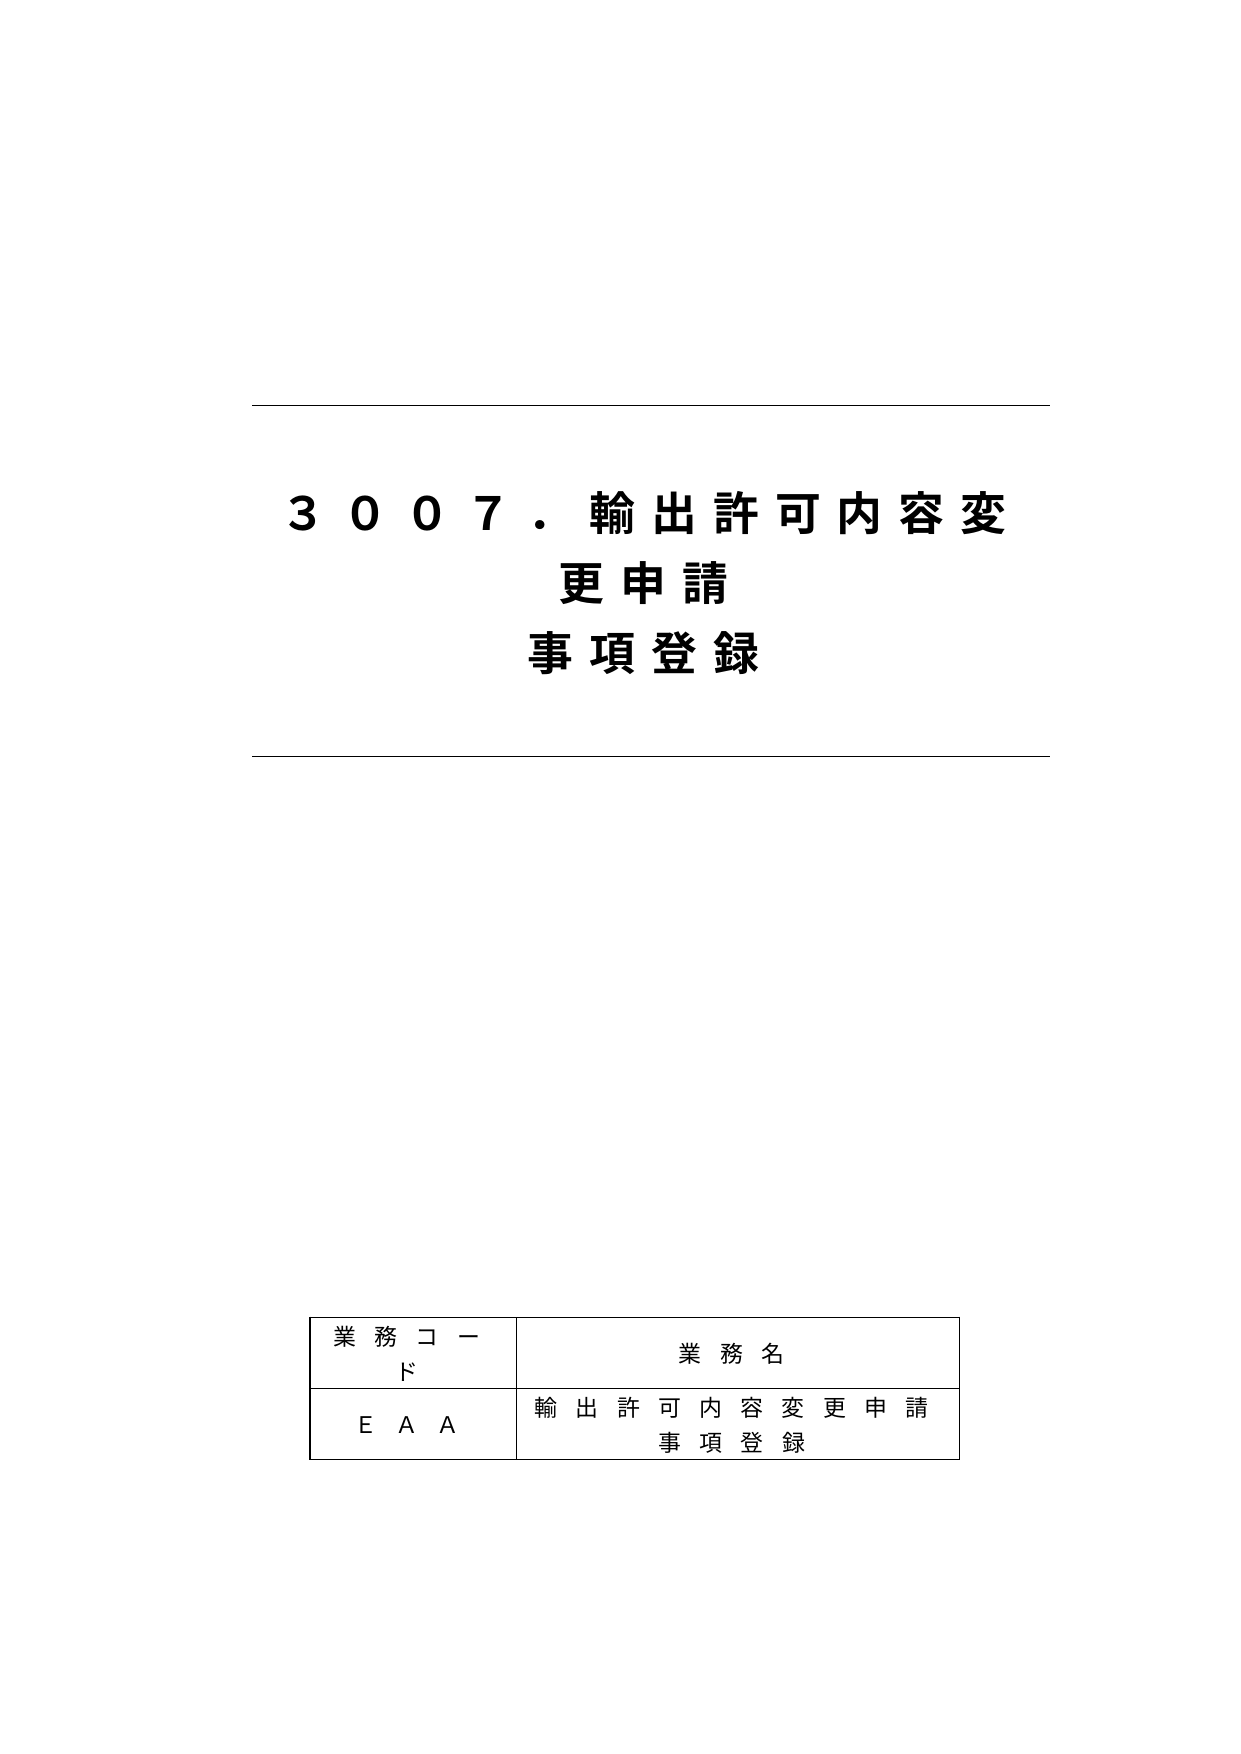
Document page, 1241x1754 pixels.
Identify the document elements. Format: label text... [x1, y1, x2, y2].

table_header 業務名 [517, 1318, 959, 1388]
table_header 業務コード [311, 1318, 516, 1388]
table_cell ＥＡＡ [311, 1389, 516, 1459]
table_header ３００７．輸出許可内容変更申請 事項登録 [252, 406, 1049, 756]
table_cell 輸出許可内容変更申請事項登録 [517, 1389, 959, 1459]
